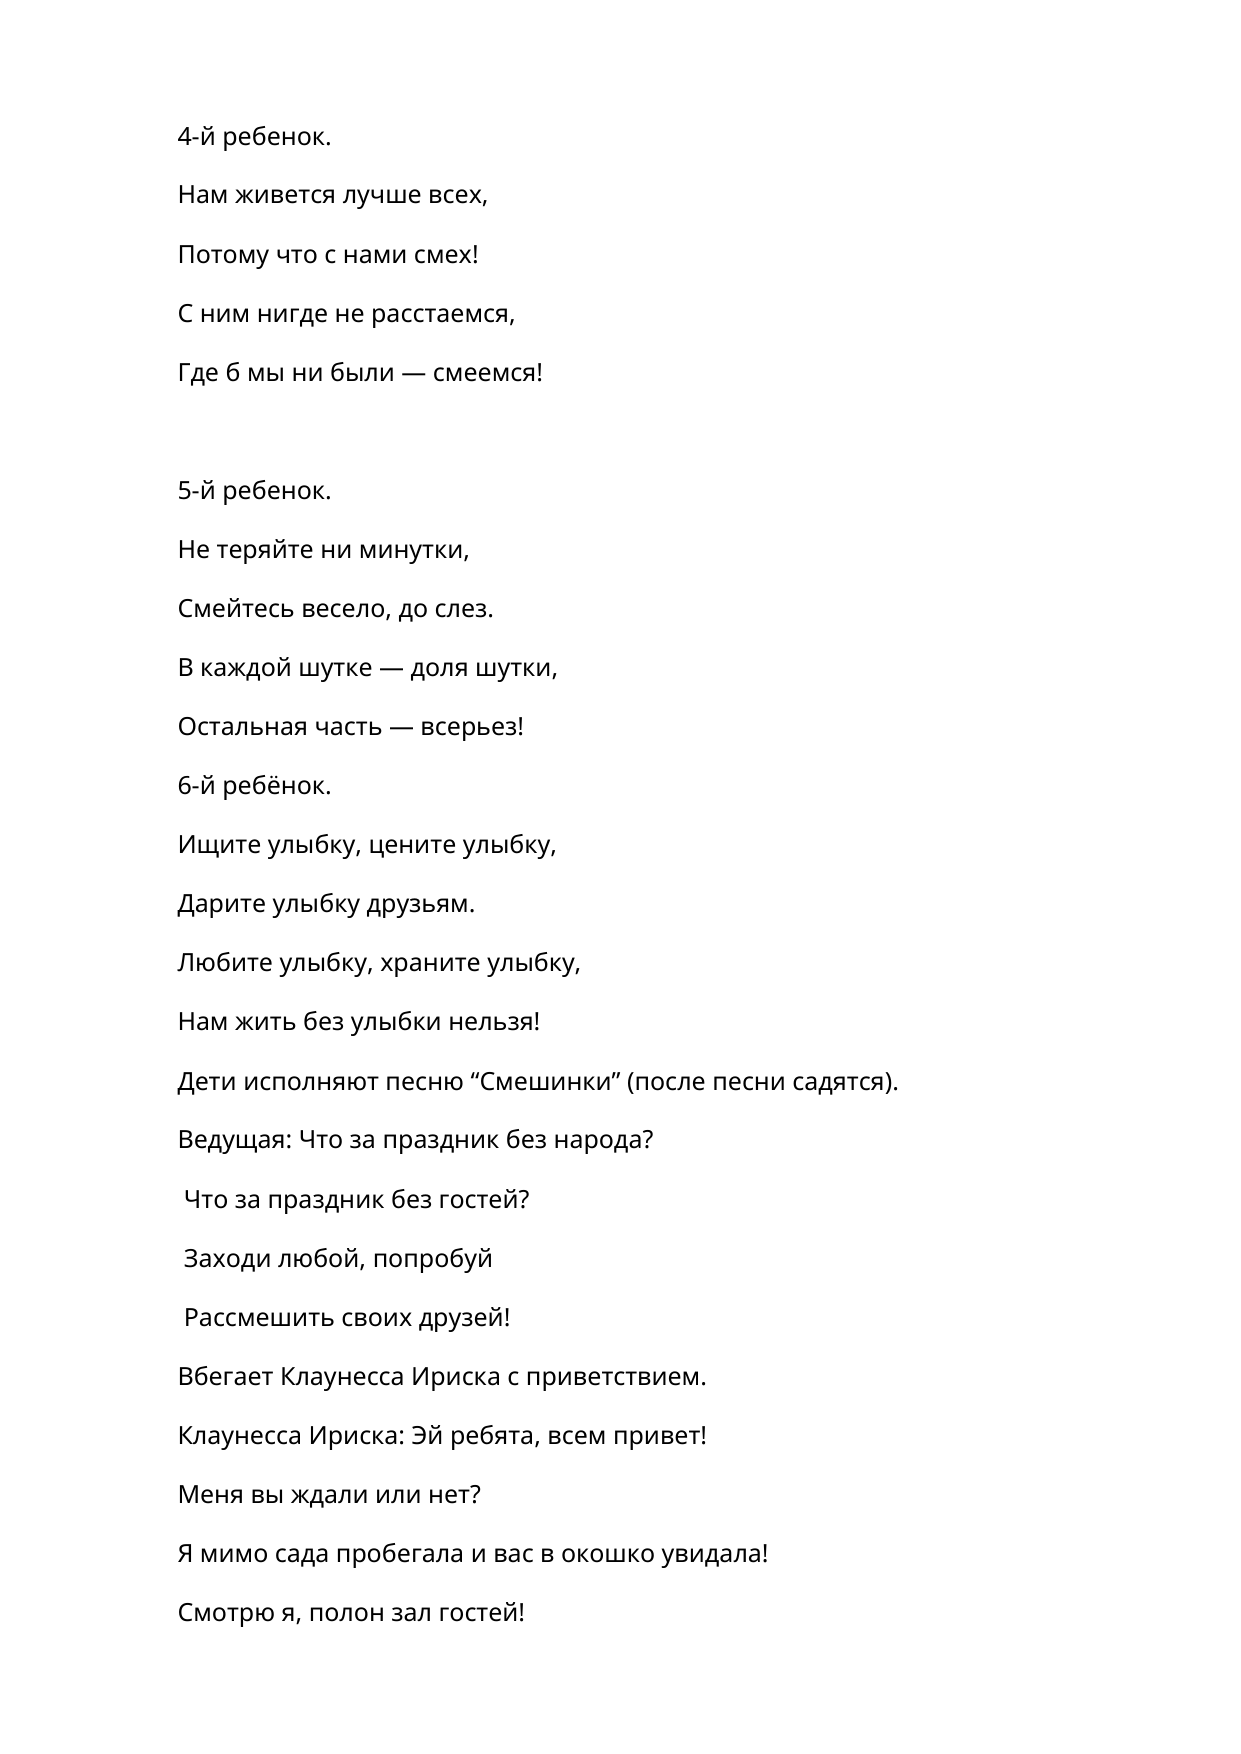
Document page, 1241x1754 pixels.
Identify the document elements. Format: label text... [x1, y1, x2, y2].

text Потому что с нами смех! [177, 236, 1152, 270]
text Любите улыбку, храните улыбку, [177, 945, 1152, 979]
text В каждой шутке — доля шутки, [177, 650, 1152, 684]
text Меня вы ждали или нет? [177, 1477, 1152, 1511]
text Смейтесь весело, до слез. [177, 591, 1152, 625]
text 4-й ребенок. [177, 118, 1152, 152]
text 5-й ребенок. [177, 472, 1152, 507]
text Ведущая: Что за праздник без народа? [177, 1122, 1152, 1156]
text Я мимо сада пробегала и вас в окошко увидала! [177, 1536, 1152, 1570]
text Смотрю я, полон зал гостей! [177, 1595, 1152, 1629]
text Рассмешить своих друзей! [177, 1299, 1152, 1333]
text Нам живется лучше всех, [177, 177, 1152, 211]
text Ищите улыбку, цените улыбку, [177, 827, 1152, 861]
text Клаунесса Ириска: Эй ребята, всем привет! [177, 1417, 1152, 1452]
text Вбегает Клаунесса Ириска с приветствием. [177, 1358, 1152, 1392]
text Не теряйте ни минутки, [177, 532, 1152, 566]
text Заходи любой, попробуй [177, 1240, 1152, 1274]
text Где б мы ни были — смеемся! [177, 354, 1152, 388]
text Нам жить без улыбки нельзя! [177, 1004, 1152, 1038]
text Дети исполняют песню “Смешинки” (после песни садятся). [177, 1063, 1152, 1097]
text Остальная часть — всерьез! [177, 709, 1152, 743]
text Дарите улыбку друзьям. [177, 886, 1152, 920]
text 6-й ребёнок. [177, 768, 1152, 802]
text С ним нигде не расстаемся, [177, 295, 1152, 329]
text Что за праздник без гостей? [177, 1181, 1152, 1215]
